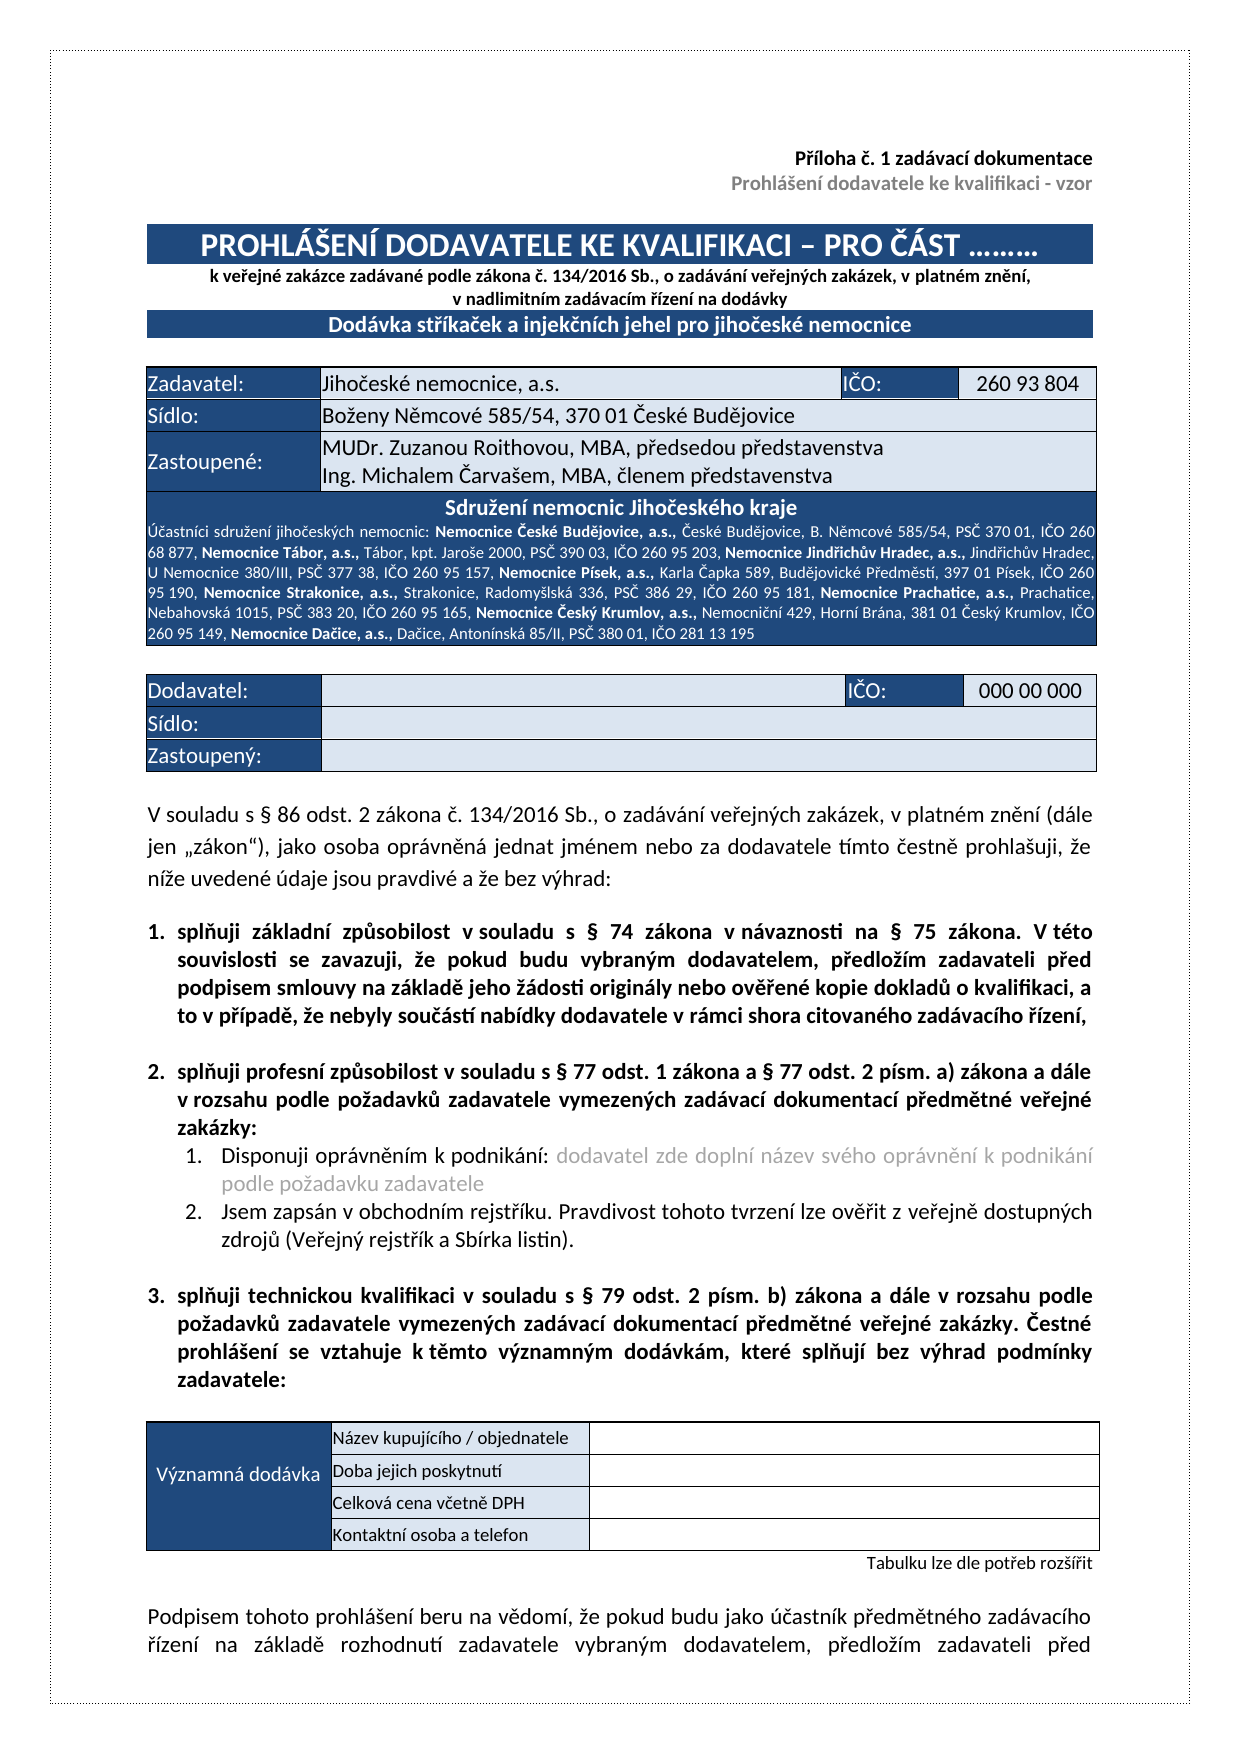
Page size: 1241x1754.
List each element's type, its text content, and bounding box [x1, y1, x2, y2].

text 2. splňuji profesní způsobilost v souladu s § 77 odst. 1 zákona a § 77 odst. 2 písm. a) zákona a dále v rozsahu podle požadavků zadavatele vymezených zadávací dokumentací předmětné veřejné zakázky: [147, 1057, 1093, 1141]
text 3. splňuji technickou kvalifikaci v souladu s § 79 odst. 2 písm. b) zákona a dále v rozsahu podle požadavků zadavatele vymezených zadávací dokumentací předmětné veřejné zakázky. Čestné prohlášení se vztahuje k těmto významným dodávkám, které splňují bez výhrad podmínky zadavatele: [147, 1281, 1093, 1393]
text PROHLÁŠENÍ DODAVATELE KE KVALIFIKACI – PRO ČÁST ……… [147, 224, 1093, 264]
table_header [590, 1423, 1099, 1454]
text 1. splňuji základní způsobilost v souladu s § 74 zákona v návaznosti na § 75 zákona. V této souvislosti se zavazuji, že pokud budu vybraným dodavatelem, předložím zadavateli před podpisem smlouvy na základě jeho žádosti originály nebo ověřené kopie dokladů o kvalifikaci, a to v případě, že nebyly součástí nabídky dodavatele v rámci shora citovaného zadávacího řízení, [147, 917, 1093, 1029]
table_header Dodavatel: [147, 675, 321, 706]
table_cell Zastoupené: [147, 432, 320, 491]
table_cell [322, 707, 1096, 738]
table_cell Boženy Němcové 585/54, 370 01 České Budějovice [321, 400, 1096, 431]
table_cell Celková cena včetně DPH [332, 1487, 589, 1518]
table_cell MUDr. Zuzanou Roithovou, MBA, předsedou představenstva Ing. Michalem Čarvašem, MBA, členem představenstva [321, 432, 1096, 491]
table_cell Sdružení nemocnic Jihočeského kraje Účastníci sdružení jihočeských nemocnic: Nemocnice České Budějovice, a.s., České Budějovice, B. Němcové 585/54, PSČ 370 01, IČO 260 68 877, Nemocnice Tábor, a.s., Tábor, kpt. Jaroše 2000, PSČ 390 03, IČO 260 95 203, Nemocnice Jindřichův Hradec, a.s., Jindřichův Hradec, U Nemocnice 380/III, PSČ 377 38, IČO 260 95 157, Nemocnice Písek, a.s., Karla Čapka 589, Budějovické Předměstí, 397 01 Písek, IČO 260 95 190, Nemocnice Strakonice, a.s., Strakonice, Radomyšlská 336, PSČ 386 29, IČO 260 95 181, Nemocnice Prachatice, a.s., Prachatice, Nebahovská 1015, PSČ 383 20, IČO 260 95 165, Nemocnice Český Krumlov, a.s., Nemocniční 429, Horní Brána, 381 01 Český Krumlov, IČO 260 95 149, Nemocnice Dačice, a.s., Dačice, Antonínská 85/II, PSČ 380 01, IČO 281 13 195 [147, 492, 1096, 645]
table_header [322, 675, 845, 706]
table_cell [590, 1455, 1099, 1486]
table_header Název kupujícího / objednatele [332, 1423, 589, 1454]
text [147, 1602, 1093, 1658]
table_cell [590, 1519, 1099, 1550]
text k veřejné zakázce zadávané podle zákona č. 134/2016 Sb., o zadávání veřejných zakázek, v platném znění, [147, 264, 1093, 287]
list Příloha č. 1 zadávací dokumentace [147, 145, 1093, 170]
text 2. Jsem zapsán v obchodním rejstříku. Pravdivost tohoto tvrzení lze ověřit z veřejně dostupných zdrojů (Veřejný rejstřík a Sbírka listin). [185, 1197, 1093, 1253]
list Prohlášení dodavatele ke kvalifikaci - vzor [147, 170, 1093, 196]
table_cell Doba jejich poskytnutí [332, 1455, 589, 1486]
table_header IČO: [846, 675, 963, 706]
table_cell Zastoupený: [147, 740, 321, 771]
text Tabulku lze dle potřeb rozšířit [177, 1551, 1093, 1574]
table_header 000 00 000 [964, 675, 1096, 706]
table_header Významná dodávka [147, 1423, 331, 1550]
table_header IČO: [842, 368, 958, 398]
text V souladu s § 86 odst. 2 zákona č. 134/2016 Sb., o zadávání veřejných zakázek, v platném znění (dále jen „zákon“), jako osoba oprávněná jednat jménem nebo za dodavatele tímto čestně prohlašuji, že níže uvedené údaje jsou pravdivé a že bez výhrad: [147, 800, 1093, 892]
text Dodávka stříkaček a injekčních jehel pro jihočeské nemocnice [147, 310, 1093, 338]
table_header 260 93 804 [959, 368, 1096, 398]
table_cell Sídlo: [147, 707, 321, 738]
table_header Jihočeské nemocnice, a.s. [321, 368, 841, 398]
text 1. Disponuji oprávněním k podnikání: dodavatel zde doplní název svého oprávnění k podnikání podle požadavku zadavatele [185, 1141, 1093, 1197]
table_cell [322, 740, 1096, 771]
text v nadlimitním zadávacím řízení na dodávky [147, 287, 1093, 310]
table_cell Kontaktní osoba a telefon [332, 1519, 589, 1550]
table_header Zadavatel: [147, 368, 320, 398]
table_cell [590, 1487, 1099, 1518]
table_cell Sídlo: [147, 400, 320, 431]
